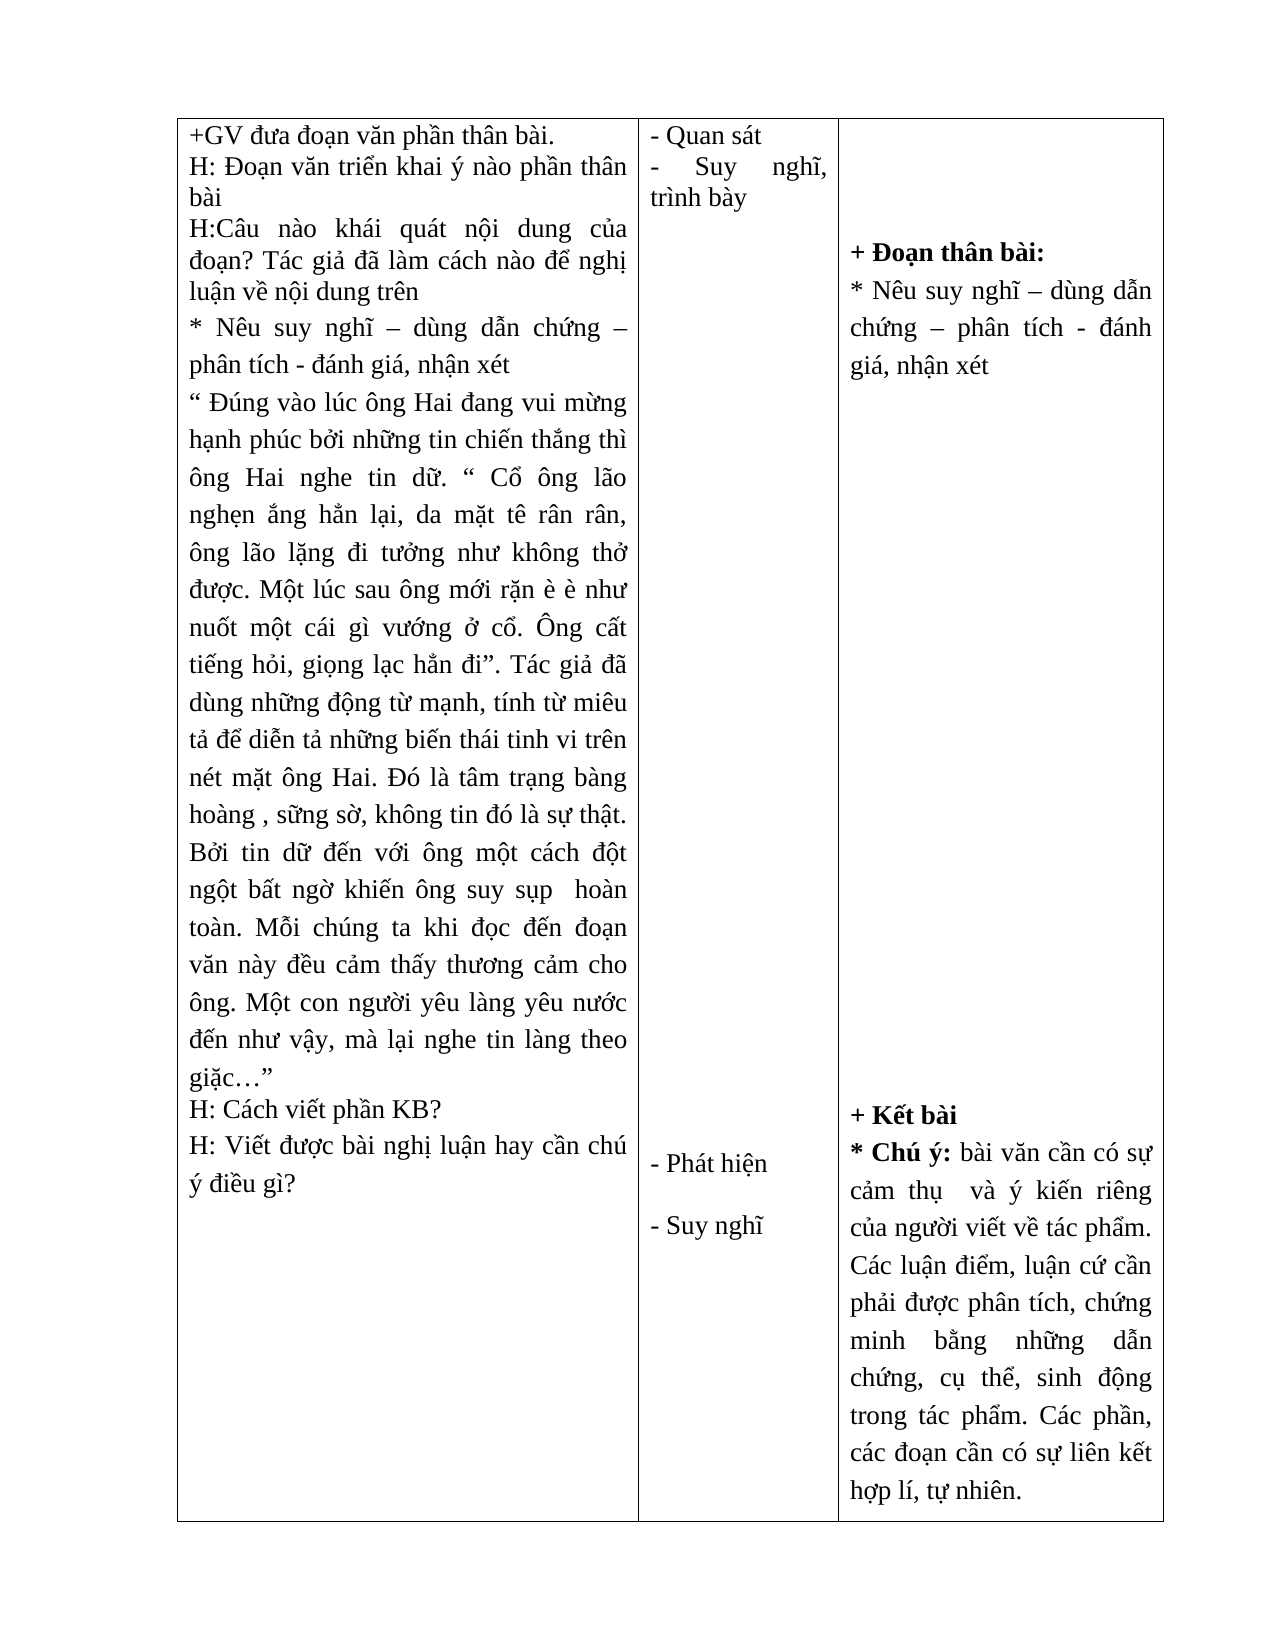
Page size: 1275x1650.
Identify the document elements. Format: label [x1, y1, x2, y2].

table_cell [178, 119, 638, 1521]
table_cell [639, 119, 838, 1521]
table_cell [839, 119, 1163, 1521]
